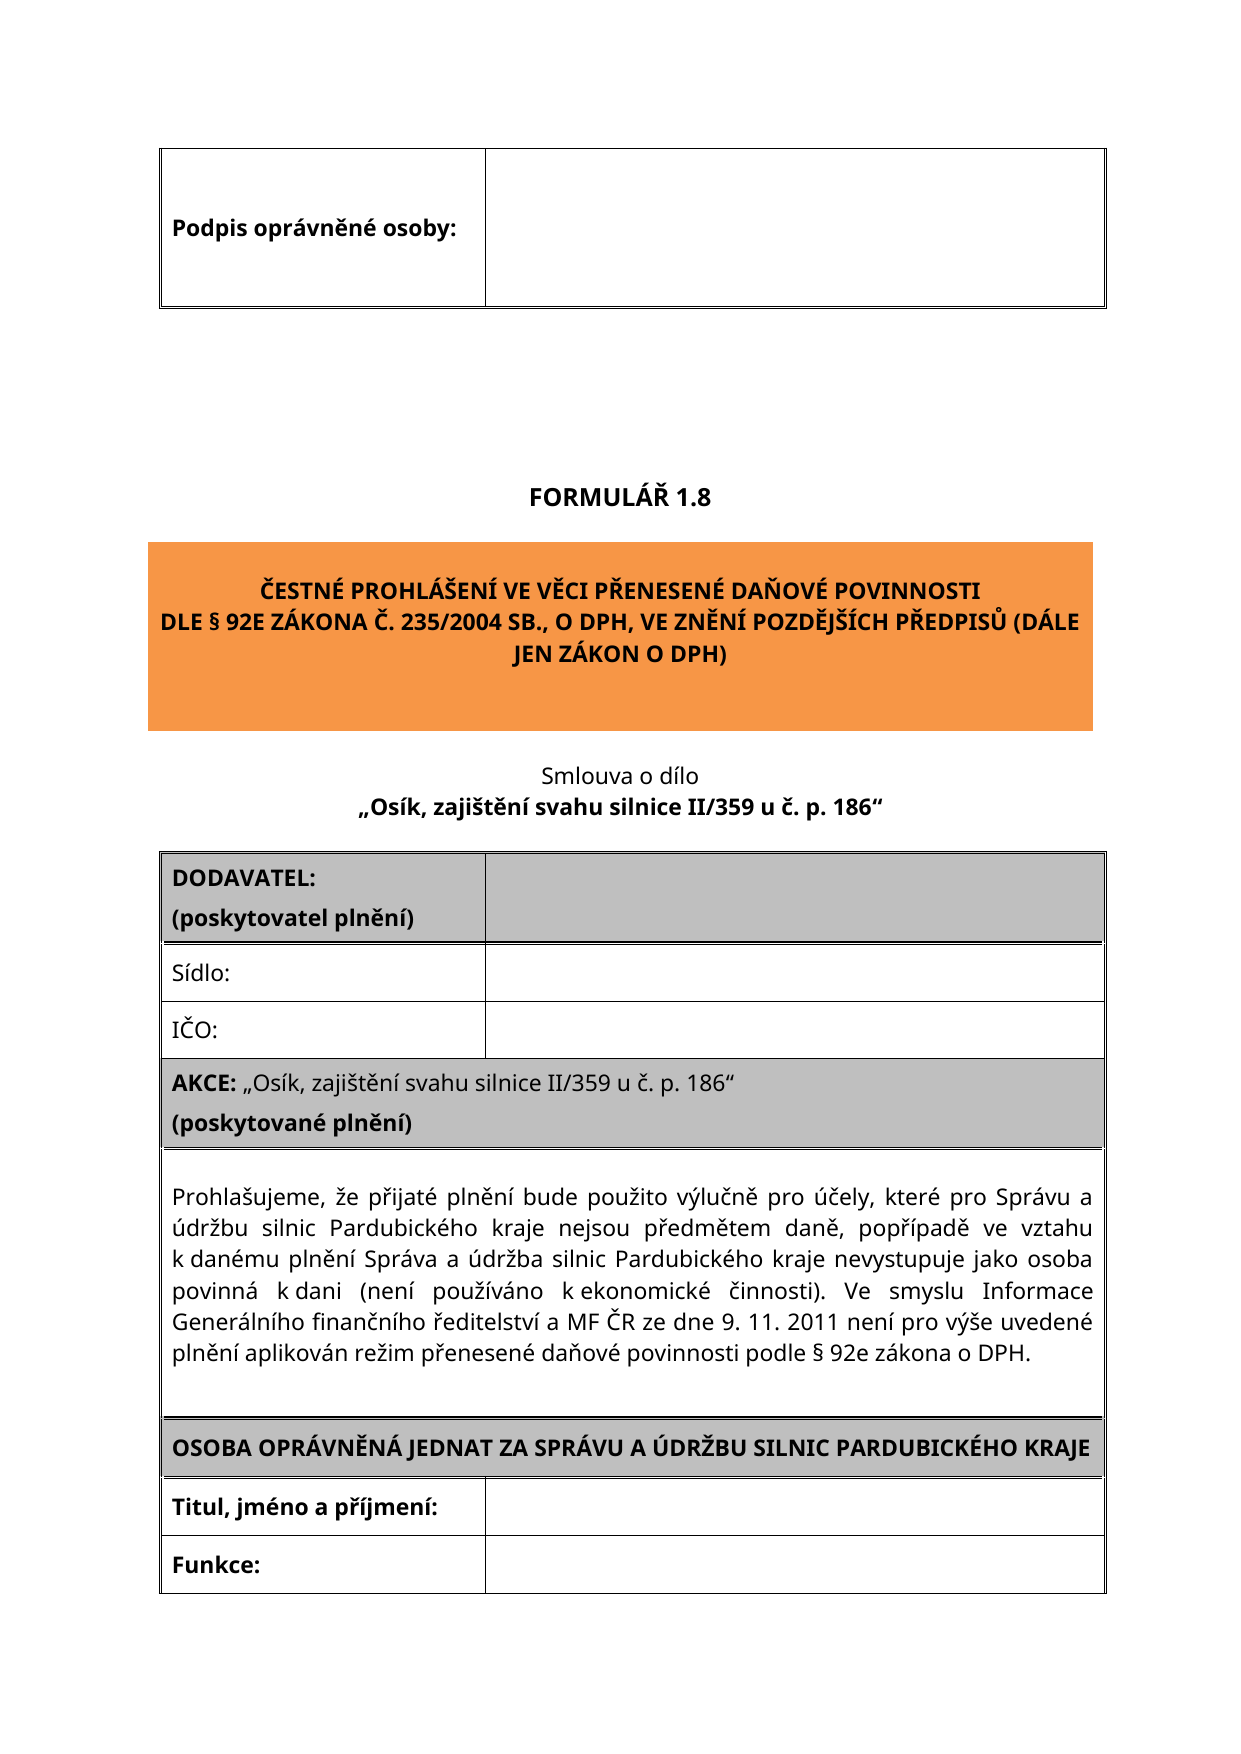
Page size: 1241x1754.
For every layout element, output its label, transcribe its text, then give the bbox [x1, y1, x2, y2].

text „Osík, zajištění svahu silnice II/359 u č. p. 186“ [148, 791, 1093, 822]
table_cell [486, 1002, 1104, 1058]
text dle § 92e zákona č. 235/2004 Sb., o DPH, ve znění pozdějších předpisů (dále jen zákon o DPH) [148, 606, 1093, 669]
table_header DODAVATEL: (poskytovatel plnění) [162, 854, 485, 941]
table_cell Funkce: [162, 1536, 485, 1592]
table_cell AKCE: „Osík, zajištění svahu silnice II/359 u č. p. 186“ (poskytované plnění) [162, 1059, 1104, 1147]
text čestné Prohlášení ve věci přenesené daňové povinnosti [148, 575, 1093, 606]
table_cell IČO: [162, 1002, 485, 1058]
table_cell [486, 1476, 1104, 1535]
text FORMULÁŘ 1.8 [148, 480, 1093, 514]
text Smlouva o dílo [148, 760, 1093, 791]
table_cell Prohlašujeme, že přijaté plnění bude použito výlučně pro účely, které pro Správu a údržbu silnic Pardubického kraje nejsou předmětem daně, popřípadě ve vztahu k danému plnění Správa a údržba silnic Pardubického kraje nevystupuje jako osoba povinná k dani (není používáno k ekonomické činnosti). Ve smyslu Informace Generálního finančního ředitelství a MF ČR ze dne 9. 11. 2011 není pro výše uvedené plnění aplikován režim přenesené daňové povinnosti podle § 92e zákona o DPH. [162, 1147, 1104, 1416]
table_cell [486, 149, 1104, 306]
table_cell Sídlo: [162, 941, 485, 1001]
table_header [486, 854, 1104, 941]
table_cell Titul, jméno a příjmení: [162, 1476, 485, 1535]
table_cell [486, 1536, 1104, 1592]
table_cell [486, 941, 1104, 1001]
table_cell Podpis oprávněné osoby: [162, 149, 485, 306]
table_cell osoba oprávněná jednat za SPRÁVU A ÚDRŽBU SILNIC PARDUBICKÉHO KRAJE [162, 1416, 1104, 1476]
